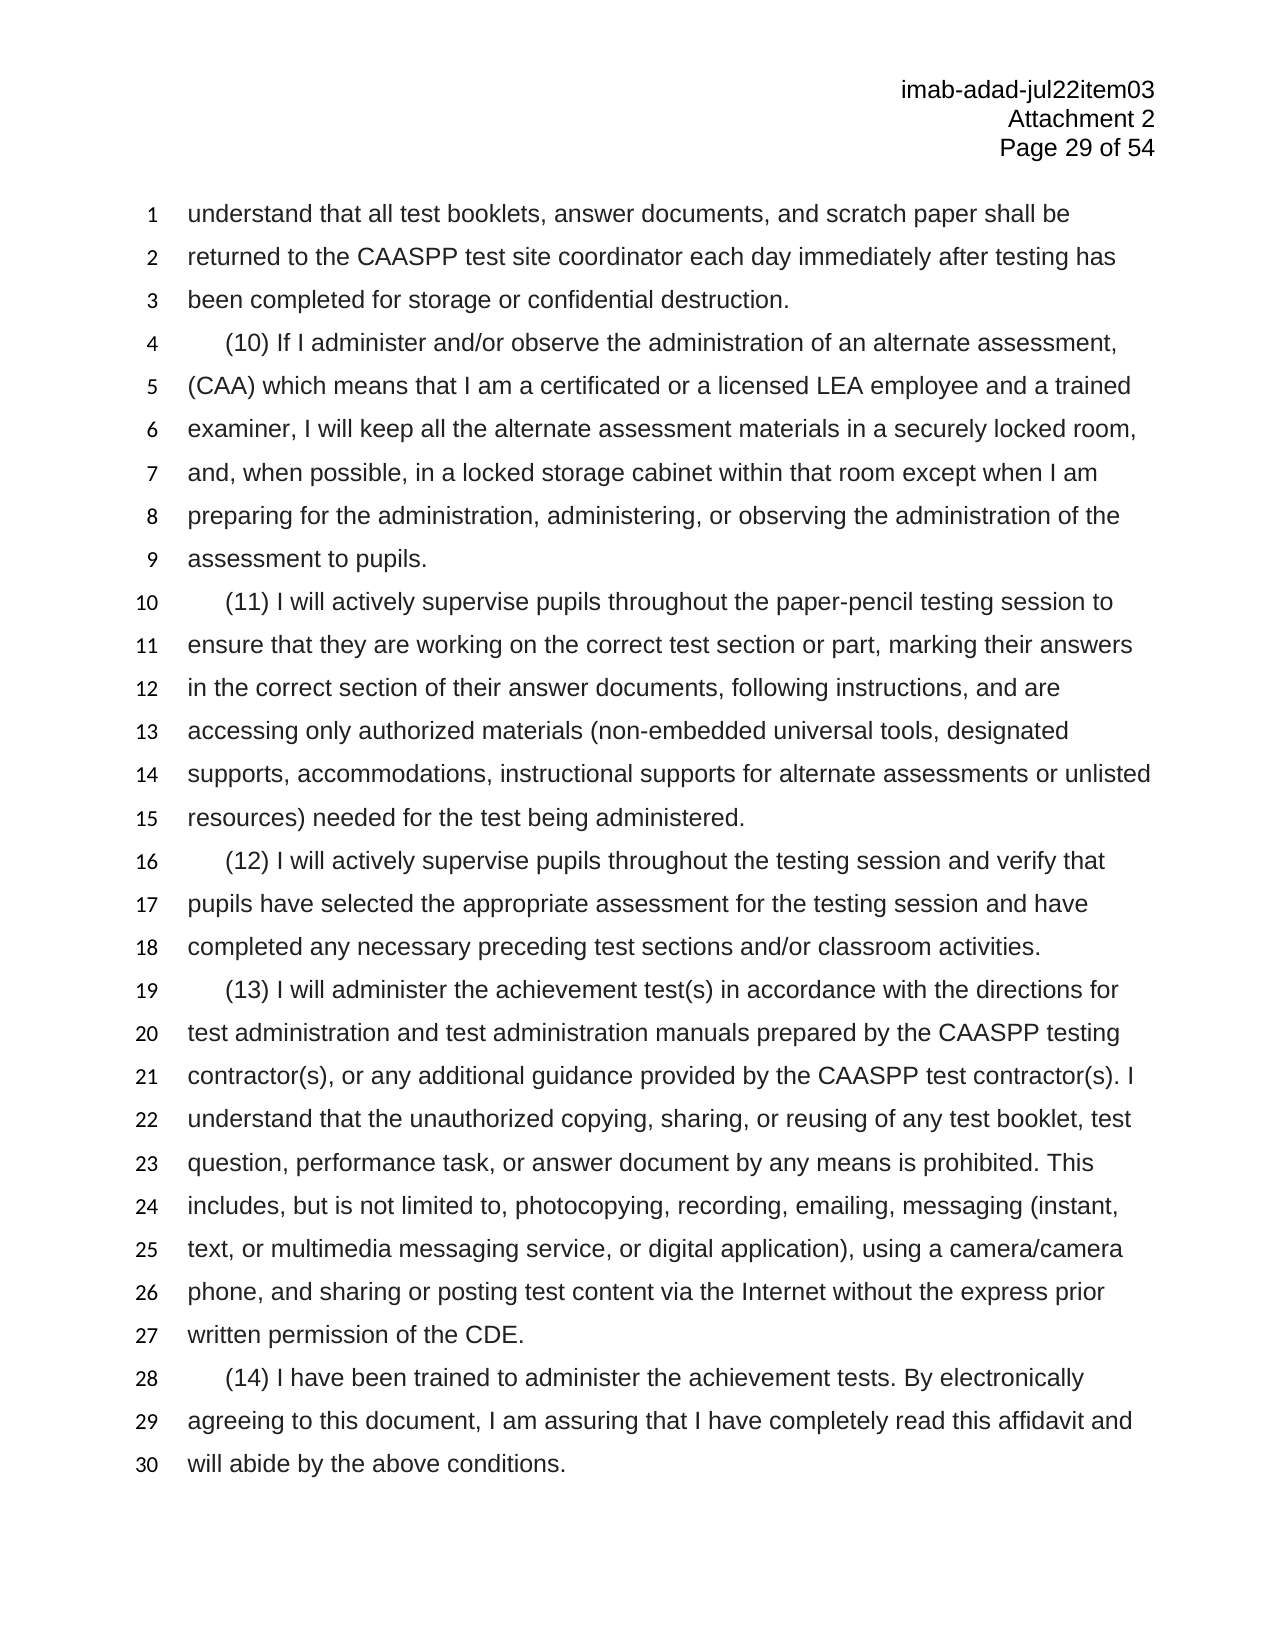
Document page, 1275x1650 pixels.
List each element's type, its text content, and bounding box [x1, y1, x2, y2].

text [187, 199, 1155, 314]
text (13) I will administer the achievement test(s) in accordance with the directions for test administration and test administration manuals prepared by the CAASPP testing contractor(s), or any additional guidance provided by the CAASPP test contractor(s). I understand that the unauthorized copying, sharing, or reusing of any test booklet, test question, performance task, or answer document by any means is prohibited. This includes, but is not limited to, photocopying, recording, emailing, messaging (instant, text, or multimedia messaging service, or digital application), using a camera/camera phone, and sharing or posting test content via the Internet without the express prior written permission of the CDE. [187, 975, 1155, 1349]
text (10) If I administer and/or observe the administration of an alternate assessment, (CAA) which means that I am a certificated or a licensed LEA employee and a trained examiner, I will keep all the alternate assessment materials in a securely locked room, and, when possible, in a locked storage cabinet within that room except when I am preparing for the administration, administering, or observing the administration of the assessment to pupils. [187, 328, 1155, 572]
text (12) I will actively supervise pupils throughout the testing session and verify that pupils have selected the appropriate assessment for the testing session and have completed any necessary preceding test sections and/or classroom activities. [187, 846, 1155, 961]
text (14) I have been trained to administer the achievement tests. By electronically agreeing to this document, I am assuring that I have completely read this affidavit and will abide by the above conditions. [187, 1363, 1155, 1478]
text (11) I will actively supervise pupils throughout the paper-pencil testing session to ensure that they are working on the correct test section or part, marking their answers in the correct section of their answer documents, following instructions, and are accessing only authorized materials (non-embedded universal tools, designated supports, accommodations, instructional supports for alternate assessments or unlisted resources) needed for the test being administered. [187, 587, 1155, 831]
